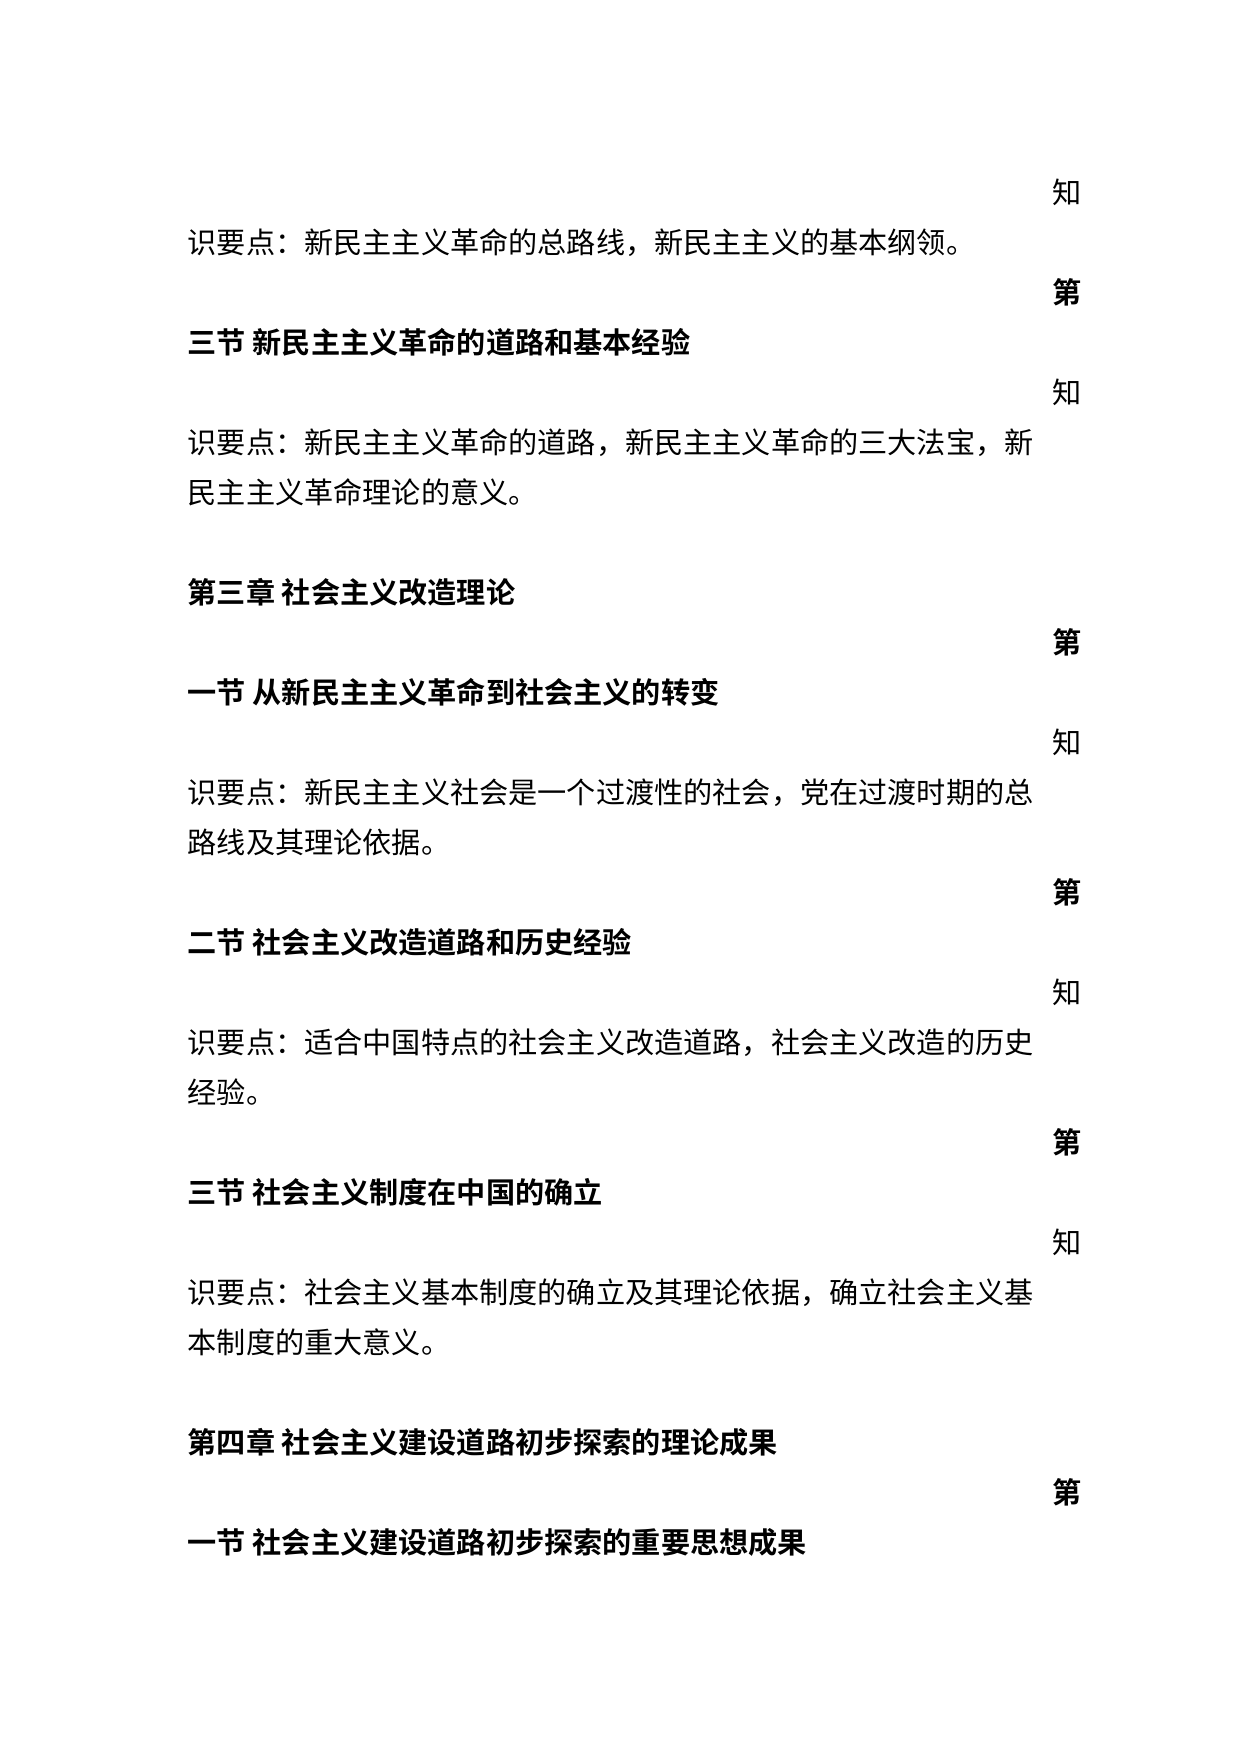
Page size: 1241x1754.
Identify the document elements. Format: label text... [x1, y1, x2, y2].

text 知识要点：新民主主义社会是一个过渡性的社会，党在过渡时期的总路线及其理论依据。 [187, 712, 1053, 862]
text 第四章 社会主义建设道路初步探索的理论成果 [187, 1412, 1053, 1462]
text 第三节 新民主主义革命的道路和基本经验 [187, 262, 1053, 362]
text 第二节 社会主义改造道路和历史经验 [187, 862, 1053, 962]
text 第一节 社会主义建设道路初步探索的重要思想成果 [187, 1462, 1053, 1562]
text 第三节 社会主义制度在中国的确立 [187, 1112, 1053, 1212]
text 知识要点：社会主义基本制度的确立及其理论依据，确立社会主义基本制度的重大意义。 [187, 1212, 1053, 1362]
text 知识要点：适合中国特点的社会主义改造道路，社会主义改造的历史经验。 [187, 962, 1053, 1112]
text 知识要点：新民主主义革命的总路线，新民主主义的基本纲领。 [187, 162, 1053, 262]
text 第一节 从新民主主义革命到社会主义的转变 [187, 612, 1053, 712]
text 第三章 社会主义改造理论 [187, 562, 1053, 612]
text 知识要点：新民主主义革命的道路，新民主主义革命的三大法宝，新民主主义革命理论的意义。 [187, 362, 1053, 512]
